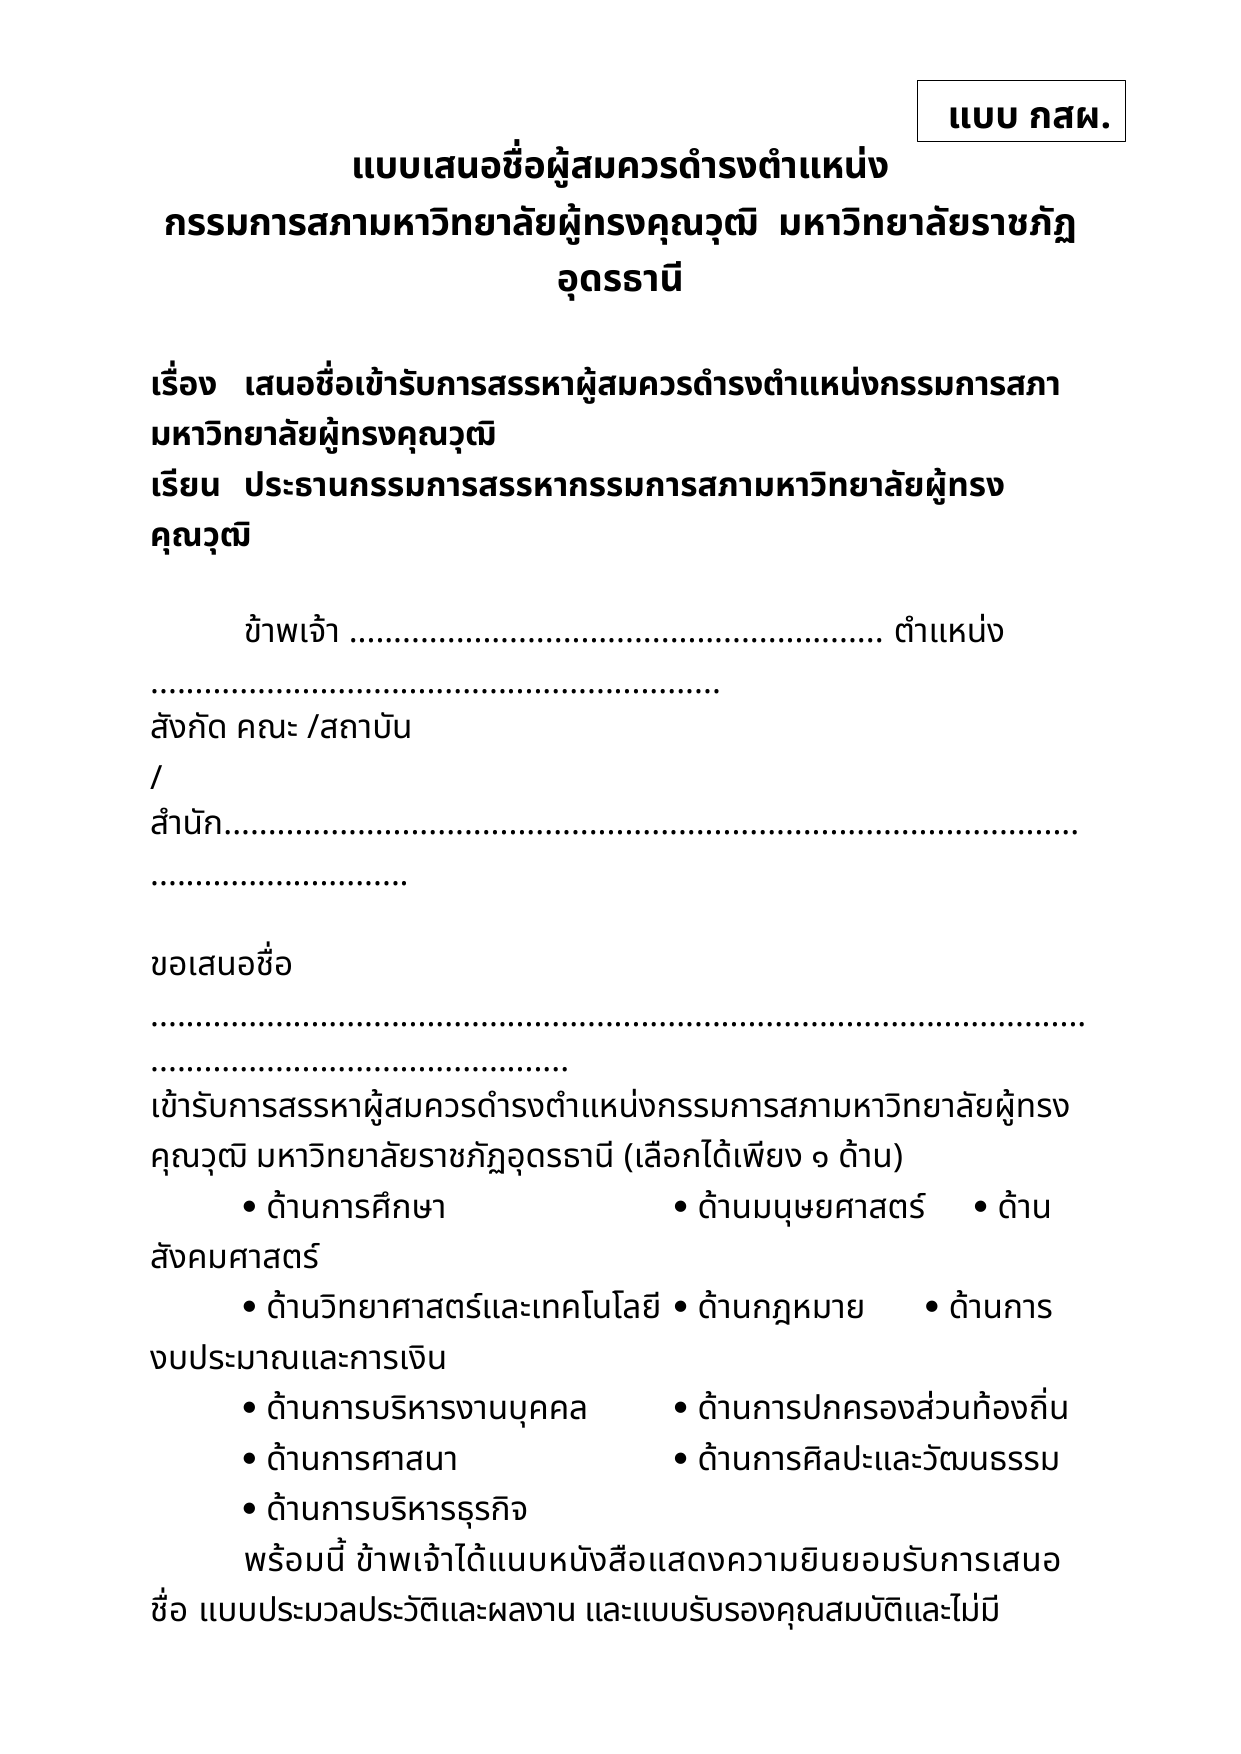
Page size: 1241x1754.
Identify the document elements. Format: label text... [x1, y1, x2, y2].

text เรียน ประธานกรรมการสรรหากรรมการสภามหาวิทยาลัยผู้ทรงคุณวุฒิ [150, 461, 1090, 561]
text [150, 1536, 1090, 1636]
text ด้านการบริหารงานบุคคล ด้านการปกครองส่วนท้องถิ่น [150, 1384, 1090, 1435]
text เข้ารับการสรรหาผู้สมควรดำรงตำแหน่งกรรมการสภามหาวิทยาลัยผู้ทรงคุณวุฒิ มหาวิทยาลัยราชภัฏอุดรธานี (เลือกได้เพียง ๑ ด้าน) [150, 1082, 1090, 1183]
text ขอเสนอชื่อ ........................................................................................................................................................ [150, 940, 1090, 1082]
text สังกัด คณะ /สถาบัน /สำนัก............................................................................................................................. [150, 703, 1090, 895]
text ด้านการศึกษา ด้านมนุษยศาสตร์ ด้านสังคมศาสตร์ [150, 1183, 1090, 1283]
text ด้านการบริหารธุรกิจ [150, 1485, 1090, 1536]
text ด้านการศาสนา ด้านการศิลปะและวัฒนธรรม [150, 1435, 1090, 1485]
text เรื่อง เสนอชื่อเข้ารับการสรรหาผู้สมควรดำรงตำแหน่งกรรมการสภามหาวิทยาลัยผู้ทรงคุณวุฒิ [150, 360, 1090, 461]
text ด้านวิทยาศาสตร์และเทคโนโลยี ด้านกฎหมาย ด้านการงบประมาณและการเงิน [150, 1283, 1090, 1384]
text ข้าพเจ้า ............................................................ ตำแหน่ง ................................................................ [150, 607, 1090, 703]
text กรรมการสภามหาวิทยาลัยผู้ทรงคุณวุฒิ มหาวิทยาลัยราชภัฏอุดรธานี [150, 195, 1090, 309]
text แบบเสนอชื่อผู้สมควรดำรงตำแหน่ง [150, 139, 1090, 195]
